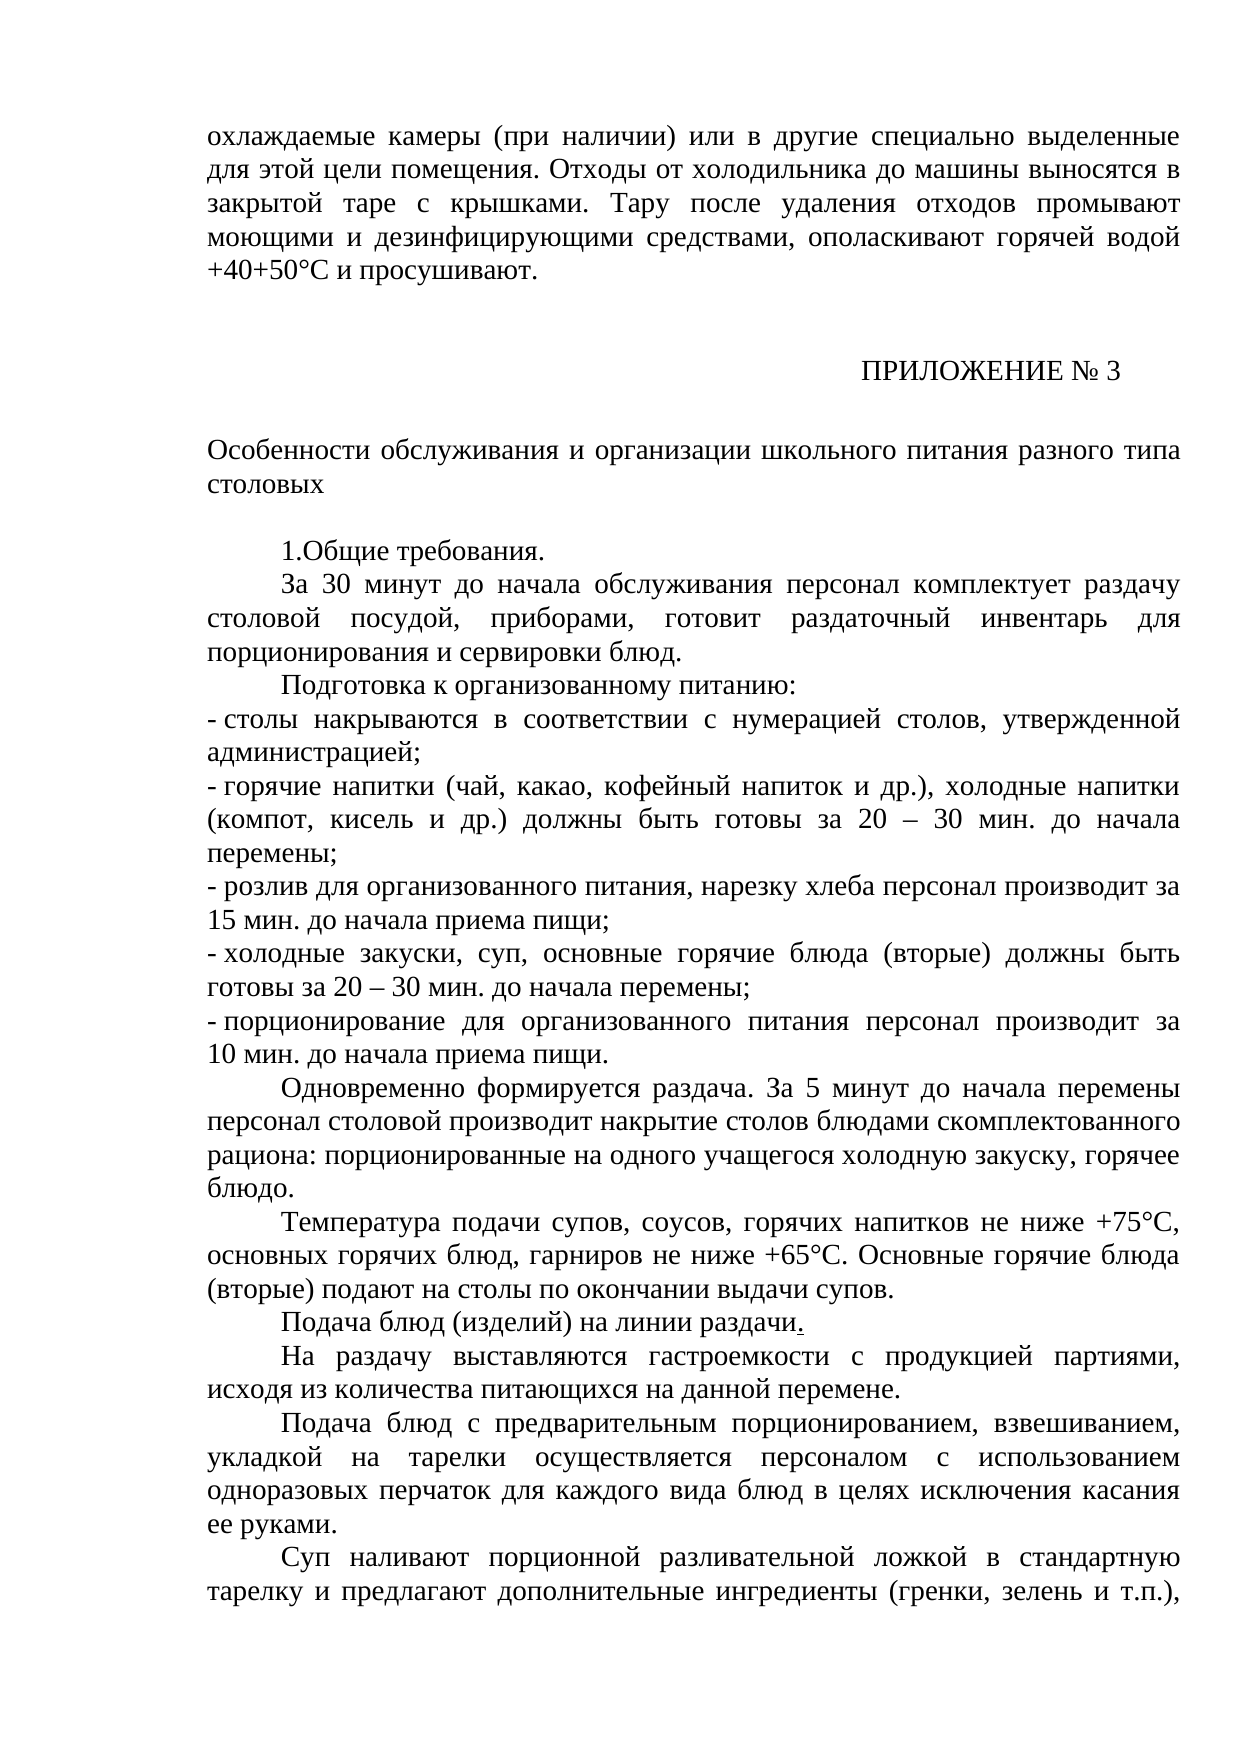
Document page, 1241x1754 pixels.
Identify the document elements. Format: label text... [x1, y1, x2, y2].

text - порционирование для организованного питания персонал производит за 10 мин. до начала приема пищи. [207, 1003, 1181, 1070]
text Особенности обслуживания и организации школьного питания разного типа столовых [207, 432, 1181, 499]
text На раздачу выставляются гастроемкости с продукцией партиями, исходя из количества питающихся на данной перемене. [207, 1338, 1181, 1405]
text 1.Общие требования. [207, 533, 1181, 567]
text Температура подачи супов, соусов, горячих напитков не ниже +75°С, основных горячих блюд, гарниров не ниже +65°С. Основные горячие блюда (вторые) подают на столы по окончании выдачи супов. [207, 1204, 1181, 1304]
text - холодные закуски, суп, основные горячие блюда (вторые) должны быть готовы за 20 – 30 мин. до начала перемены; [207, 936, 1181, 1003]
text Подготовка к организованному питанию: [207, 667, 1181, 701]
text Подача блюд с предварительным порционированием, взвешиванием, укладкой на тарелки осуществляется персоналом с использованием одноразовых перчаток для каждого вида блюд в целях исключения касания ее руками. [207, 1405, 1181, 1539]
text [207, 118, 1181, 286]
text За 30 минут до начала обслуживания персонал комплектует раздачу столовой посудой, приборами, готовит раздаточный инвентарь для порционирования и сервировки блюд. [207, 567, 1181, 667]
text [207, 1539, 1181, 1606]
text Одновременно формируется раздача. За 5 минут до начала перемены персонал столовой производит накрытие столов блюдами скомплектованного рациона: порционированные на одного учащегося холодную закуску, горячее блюдо. [207, 1070, 1181, 1204]
text - горячие напитки (чай, какао, кофейный напиток и др.), холодные напитки (компот, кисель и др.) должны быть готовы за 20 – 30 мин. до начала перемены; [207, 768, 1181, 868]
text Подача блюд (изделий) на линии раздачи. [207, 1304, 1181, 1338]
text - розлив для организованного питания, нарезку хлеба персонал производит за 15 мин. до начала приема пищи; [207, 868, 1181, 936]
text - столы накрываются в соответствии с нумерацией столов, утвержденной администрацией; [207, 701, 1181, 768]
text ПРИЛОЖЕНИЕ № 3 [207, 353, 1125, 386]
